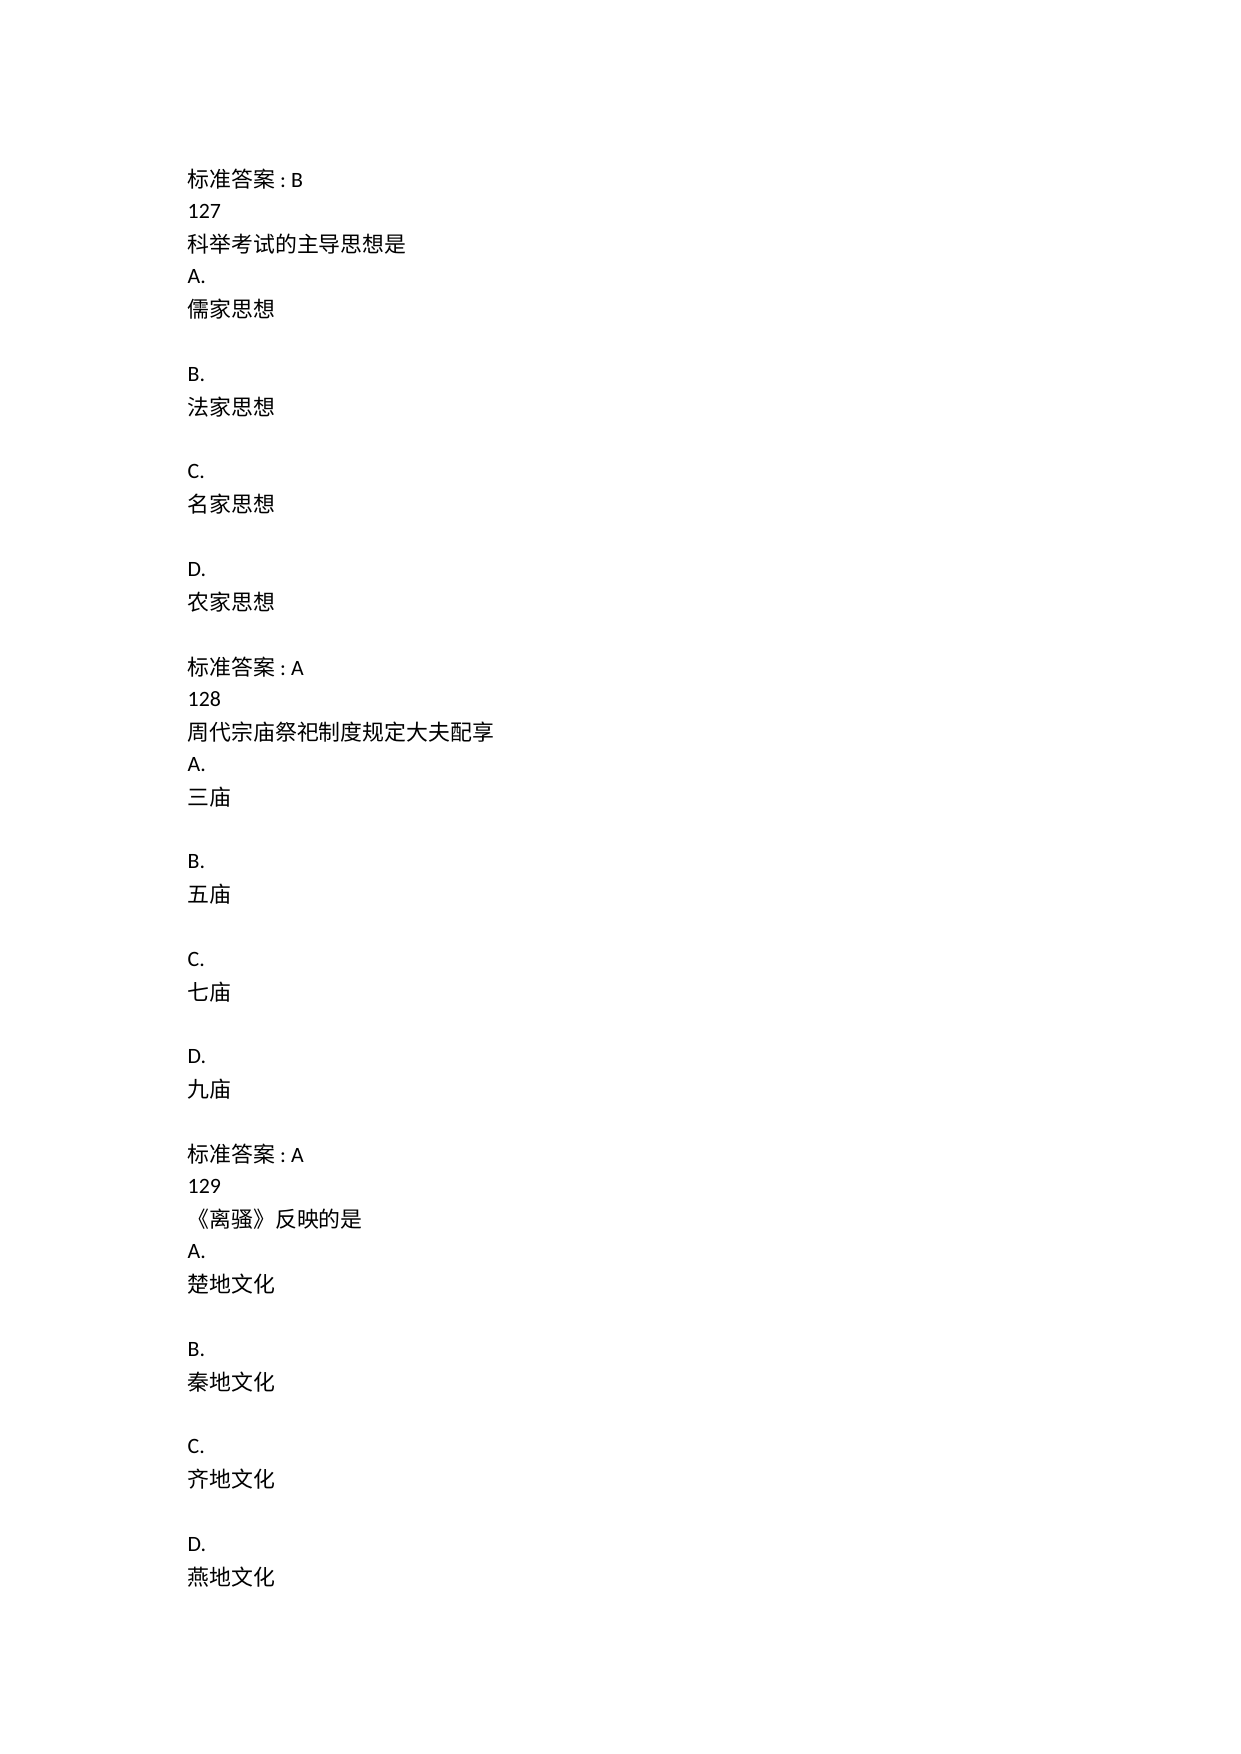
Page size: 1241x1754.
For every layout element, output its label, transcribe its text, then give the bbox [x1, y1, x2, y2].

text C. [187, 942, 1053, 974]
text B. [187, 844, 1053, 877]
text B. [187, 1332, 1053, 1364]
text 五庙 [187, 877, 1053, 909]
text 农家思想 [187, 584, 1053, 617]
text C. [187, 1429, 1053, 1462]
text D. [187, 1039, 1053, 1072]
text 《离骚》反映的是 [187, 1202, 1053, 1234]
text 127 [187, 194, 1053, 227]
text B. [187, 357, 1053, 389]
text 法家思想 [187, 389, 1053, 422]
text 楚地文化 [187, 1267, 1053, 1299]
text 标准答案 : B [187, 162, 1053, 194]
text A. [187, 259, 1053, 292]
text 名家思想 [187, 487, 1053, 519]
text 儒家思想 [187, 292, 1053, 324]
text A. [187, 747, 1053, 779]
text 九庙 [187, 1072, 1053, 1104]
text 128 [187, 682, 1053, 714]
text 三庙 [187, 779, 1053, 812]
text 科举考试的主导思想是 [187, 227, 1053, 259]
text C. [187, 454, 1053, 487]
text D. [187, 552, 1053, 584]
text 七庙 [187, 974, 1053, 1007]
text A. [187, 1234, 1053, 1267]
text 齐地文化 [187, 1462, 1053, 1494]
text 燕地文化 [187, 1559, 1053, 1592]
text 129 [187, 1169, 1053, 1202]
text 标准答案 : A [187, 1137, 1053, 1169]
text D. [187, 1527, 1053, 1559]
text 标准答案 : A [187, 649, 1053, 682]
text 周代宗庙祭祀制度规定大夫配享 [187, 714, 1053, 747]
text 秦地文化 [187, 1364, 1053, 1397]
